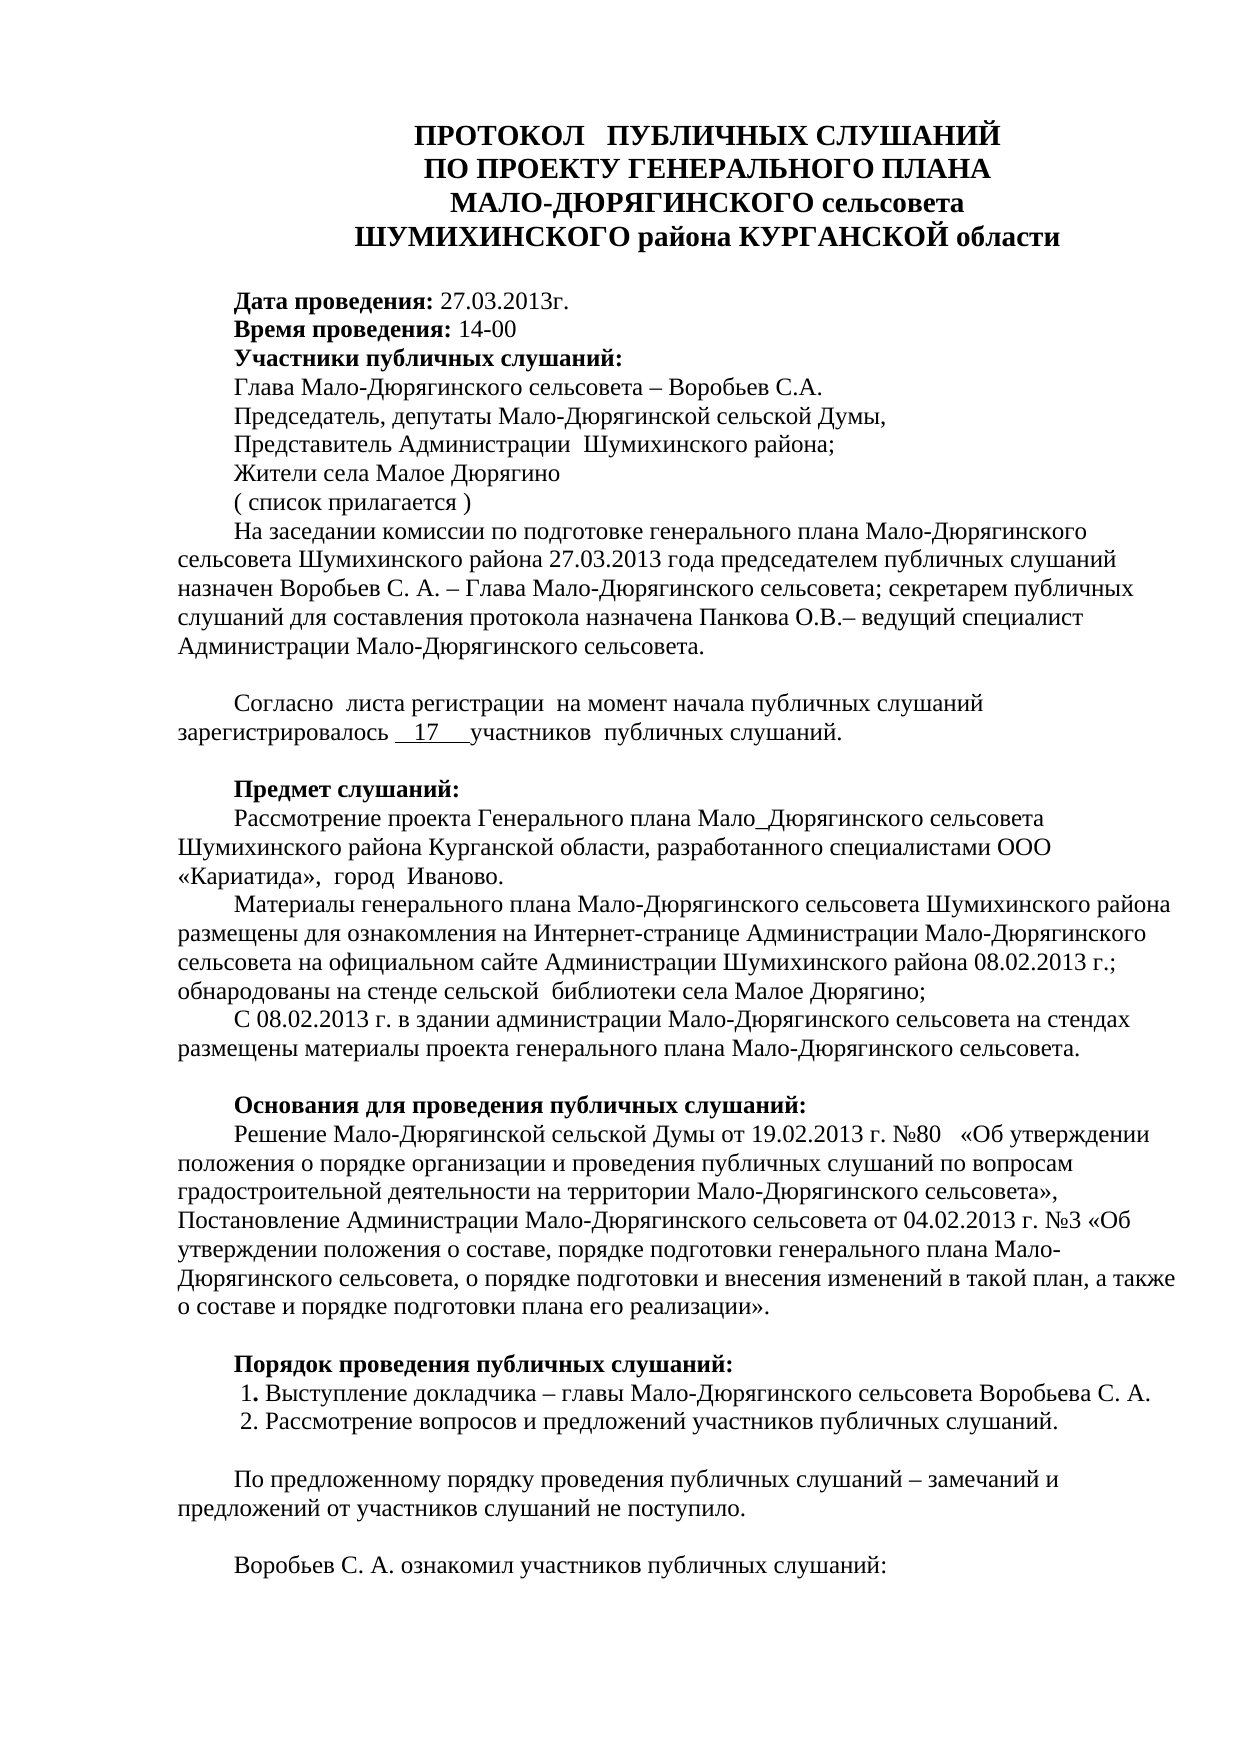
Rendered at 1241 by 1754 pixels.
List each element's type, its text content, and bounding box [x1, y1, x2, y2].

text С 08.02.2013 г. в здании администрации Мало-Дюрягинского сельсовета на стендах размещены материалы проекта генерального плана Мало-Дюрягинского сельсовета. [177, 1004, 1181, 1062]
text Время проведения: 14-00 [177, 314, 1181, 343]
text Жители села Малое Дюрягино [177, 458, 1181, 487]
text ПРОТОКОЛ ПУБЛИЧНЫХ СЛУШАНИЙ [177, 118, 1181, 152]
text Основания для проведения публичных слушаний: [177, 1090, 1181, 1119]
text Порядок проведения публичных слушаний: [177, 1349, 1181, 1378]
text Согласно листа регистрации на момент начала публичных слушаний зарегистрировалось 17 участников публичных слушаний. [177, 688, 1181, 746]
text МАЛО-ДЮРЯГИНСКОГО сельсовета [177, 185, 1181, 219]
text Представитель Администрации Шумихинского района; [177, 429, 1181, 458]
text По предложенному порядку проведения публичных слушаний – замечаний и предложений от участников слушаний не поступило. [177, 1464, 1181, 1521]
text Председатель, депутаты Мало-Дюрягинской сельской Думы, [177, 401, 1181, 429]
text ПО ПРОЕКТУ ГЕНЕРАЛЬНОГО ПЛАНА [177, 152, 1181, 185]
text ( список прилагается ) [177, 487, 1181, 516]
text Предмет слушаний: [177, 774, 1181, 803]
text Рассмотрение проекта Генерального плана Мало_Дюрягинского сельсовета Шумихинского района Курганской области, разработанного специалистами ООО «Кариатида», город Иваново. [177, 803, 1181, 889]
text Дата проведения: 27.03.2013г. [177, 286, 1181, 314]
text Воробьев С. А. ознакомил участников публичных слушаний: [177, 1550, 1181, 1579]
text Глава Мало-Дюрягинского сельсовета – Воробьев С.А. [177, 372, 1181, 401]
text На заседании комиссии по подготовке генерального плана Мало-Дюрягинского сельсовета Шумихинского района 27.03.2013 года председателем публичных слушаний назначен Воробьев С. А. – Глава Мало-Дюрягинского сельсовета; секретарем публичных слушаний для составления протокола назначена Панкова О.В.– ведущий специалист Администрации Мало-Дюрягинского сельсовета. [177, 516, 1181, 659]
text 2. Рассмотрение вопросов и предложений участников публичных слушаний. [177, 1406, 1181, 1435]
text Материалы генерального плана Мало-Дюрягинского сельсовета Шумихинского района размещены для ознакомления на Интернет-странице Администрации Мало-Дюрягинского сельсовета на официальном сайте Администрации Шумихинского района 08.02.2013 г.; обнародованы на стенде сельской библиотеки села Малое Дюрягино; [177, 889, 1181, 1004]
text ШУМИХИНСКОГО района КУРГАНСКОЙ области [177, 219, 1181, 252]
text Решение Мало-Дюрягинской сельской Думы от 19.02.2013 г. №80 «Об утверждении положения о порядке организации и проведения публичных слушаний по вопросам градостроительной деятельности на территории Мало-Дюрягинского сельсовета», Постановление Администрации Мало-Дюрягинского сельсовета от 04.02.2013 г. №3 «Об утверждении положения о составе, порядке подготовки генерального плана Мало-Дюрягинского сельсовета, о порядке подготовки и внесения изменений в такой план, а также о составе и порядке подготовки плана его реализации». [177, 1119, 1181, 1320]
text Участники публичных слушаний: [177, 343, 1181, 372]
text 1. Выступление докладчика – главы Мало-Дюрягинского сельсовета Воробьева С. А. [177, 1378, 1181, 1406]
